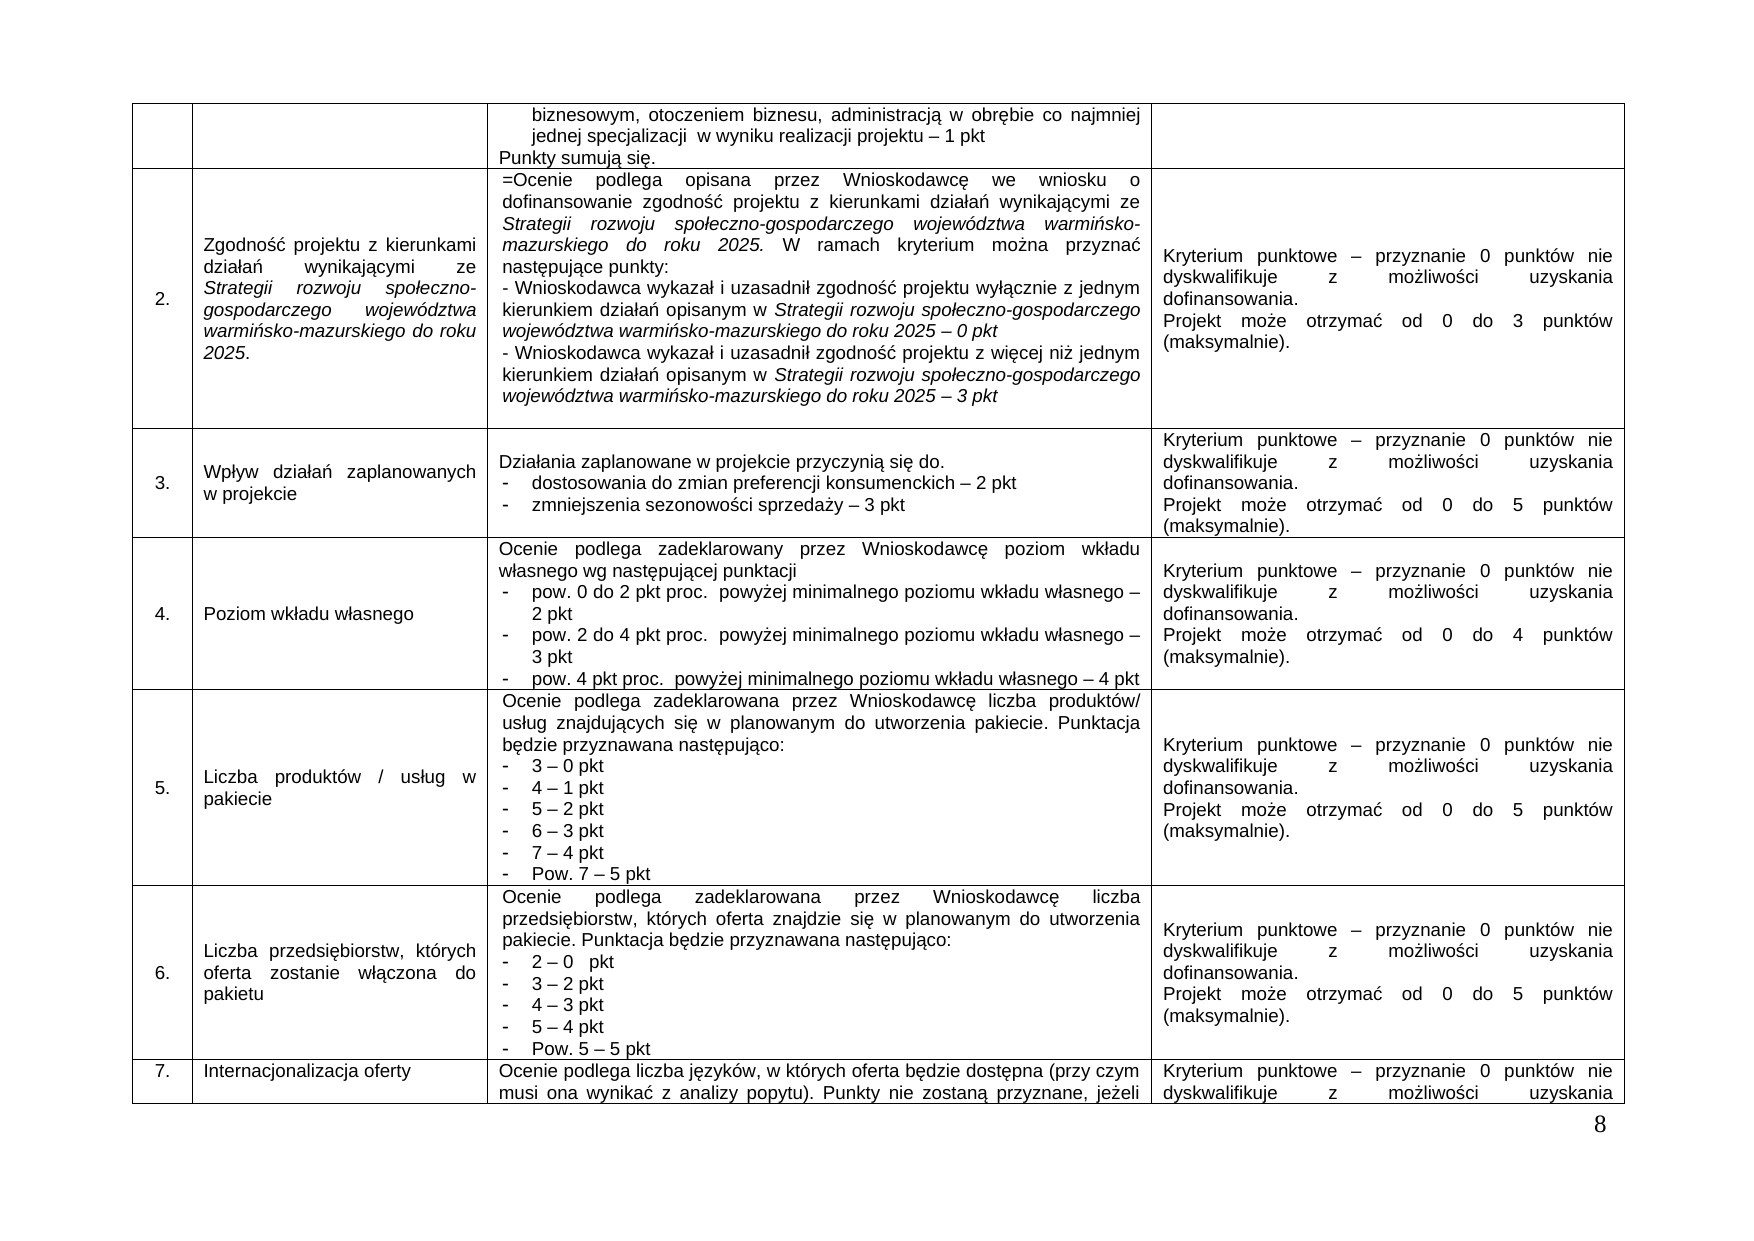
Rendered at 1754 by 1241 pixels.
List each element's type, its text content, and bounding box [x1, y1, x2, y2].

table_cell Zgodność projektu z kierunkami działań wynikającymi ze Strategii rozwoju społeczno-gospodarczego województwa warmińsko-mazurskiego do roku 2025. [193, 169, 487, 428]
table_cell Ocenie podlega zadeklarowana przez Wnioskodawcę liczba przedsiębiorstw, których oferta znajdzie się w planowanym do utworzenia pakiecie. Punktacja będzie przyznawana następująco: 2 – 0 pkt 3 – 2 pkt 4 – 3 pkt 5 – 4 pkt Pow. 5 – 5 pkt [488, 886, 1151, 1059]
table_cell Poziom wkładu własnego [193, 538, 487, 689]
table_cell =Ocenie podlega opisana przez Wnioskodawcę we wniosku o dofinansowanie zgodność projektu z kierunkami działań wynikającymi ze Strategii rozwoju społeczno-gospodarczego województwa warmińsko-mazurskiego do roku 2025. W ramach kryterium można przyznać następujące punkty: - Wnioskodawca wykazał i uzasadnił zgodność projektu wyłącznie z jednym kierunkiem działań opisanym w Strategii rozwoju społeczno-gospodarczego województwa warmińsko-mazurskiego do roku 2025 – 0 pkt - Wnioskodawca wykazał i uzasadnił zgodność projektu z więcej niż jednym kierunkiem działań opisanym w Strategii rozwoju społeczno-gospodarczego województwa warmińsko-mazurskiego do roku 2025 – 3 pkt [488, 169, 1151, 428]
table_cell Kryterium punktowe – przyznanie 0 punktów nie dyskwalifikuje z możliwości uzyskania dofinansowania. Projekt może otrzymać od 0 do 4 punktów (maksymalnie). [1152, 538, 1624, 689]
table_cell Wpływ działań zaplanowanych w projekcie [193, 429, 487, 537]
table_cell Kryterium punktowe – przyznanie 0 punktów nie dyskwalifikuje z możliwości uzyskania dofinansowania. Projekt może otrzymać od 0 do 3 punktów (maksymalnie). [1152, 169, 1624, 428]
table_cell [1152, 104, 1624, 168]
table_cell Ocenie podlega zadeklarowana przez Wnioskodawcę liczba produktów/ usług znajdujących się w planowanym do utworzenia pakiecie. Punktacja będzie przyznawana następująco: 3 – 0 pkt 4 – 1 pkt 5 – 2 pkt 6 – 3 pkt 7 – 4 pkt Pow. 7 – 5 pkt [488, 690, 1151, 885]
table_cell Ocenie podlega zadeklarowany przez Wnioskodawcę poziom wkładu własnego wg następującej punktacji pow. 0 do 2 pkt proc. powyżej minimalnego poziomu wkładu własnego – 2 pkt pow. 2 do 4 pkt proc. powyżej minimalnego poziomu wkładu własnego – 3 pkt pow. 4 pkt proc. powyżej minimalnego poziomu wkładu własnego – 4 pkt [488, 538, 1151, 689]
table_cell 5. [133, 690, 192, 885]
table_cell 2. [133, 169, 192, 428]
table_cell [193, 104, 487, 168]
table_cell 3. [133, 429, 192, 537]
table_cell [488, 104, 1151, 168]
table_cell 4. [133, 538, 192, 689]
table_cell Działania zaplanowane w projekcie przyczynią się do. dostosowania do zmian preferencji konsumenckich – 2 pkt zmniejszenia sezonowości sprzedaży – 3 pkt [488, 429, 1151, 537]
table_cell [488, 1060, 1151, 1103]
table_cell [1152, 1060, 1624, 1103]
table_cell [193, 1060, 487, 1103]
table_cell 7. [133, 1060, 192, 1103]
table_cell Liczba przedsiębiorstw, których oferta zostanie włączona do pakietu [193, 886, 487, 1059]
table_cell 1. [133, 104, 192, 168]
table_cell Liczba produktów / usług w pakiecie [193, 690, 487, 885]
table_cell 6. [133, 886, 192, 1059]
